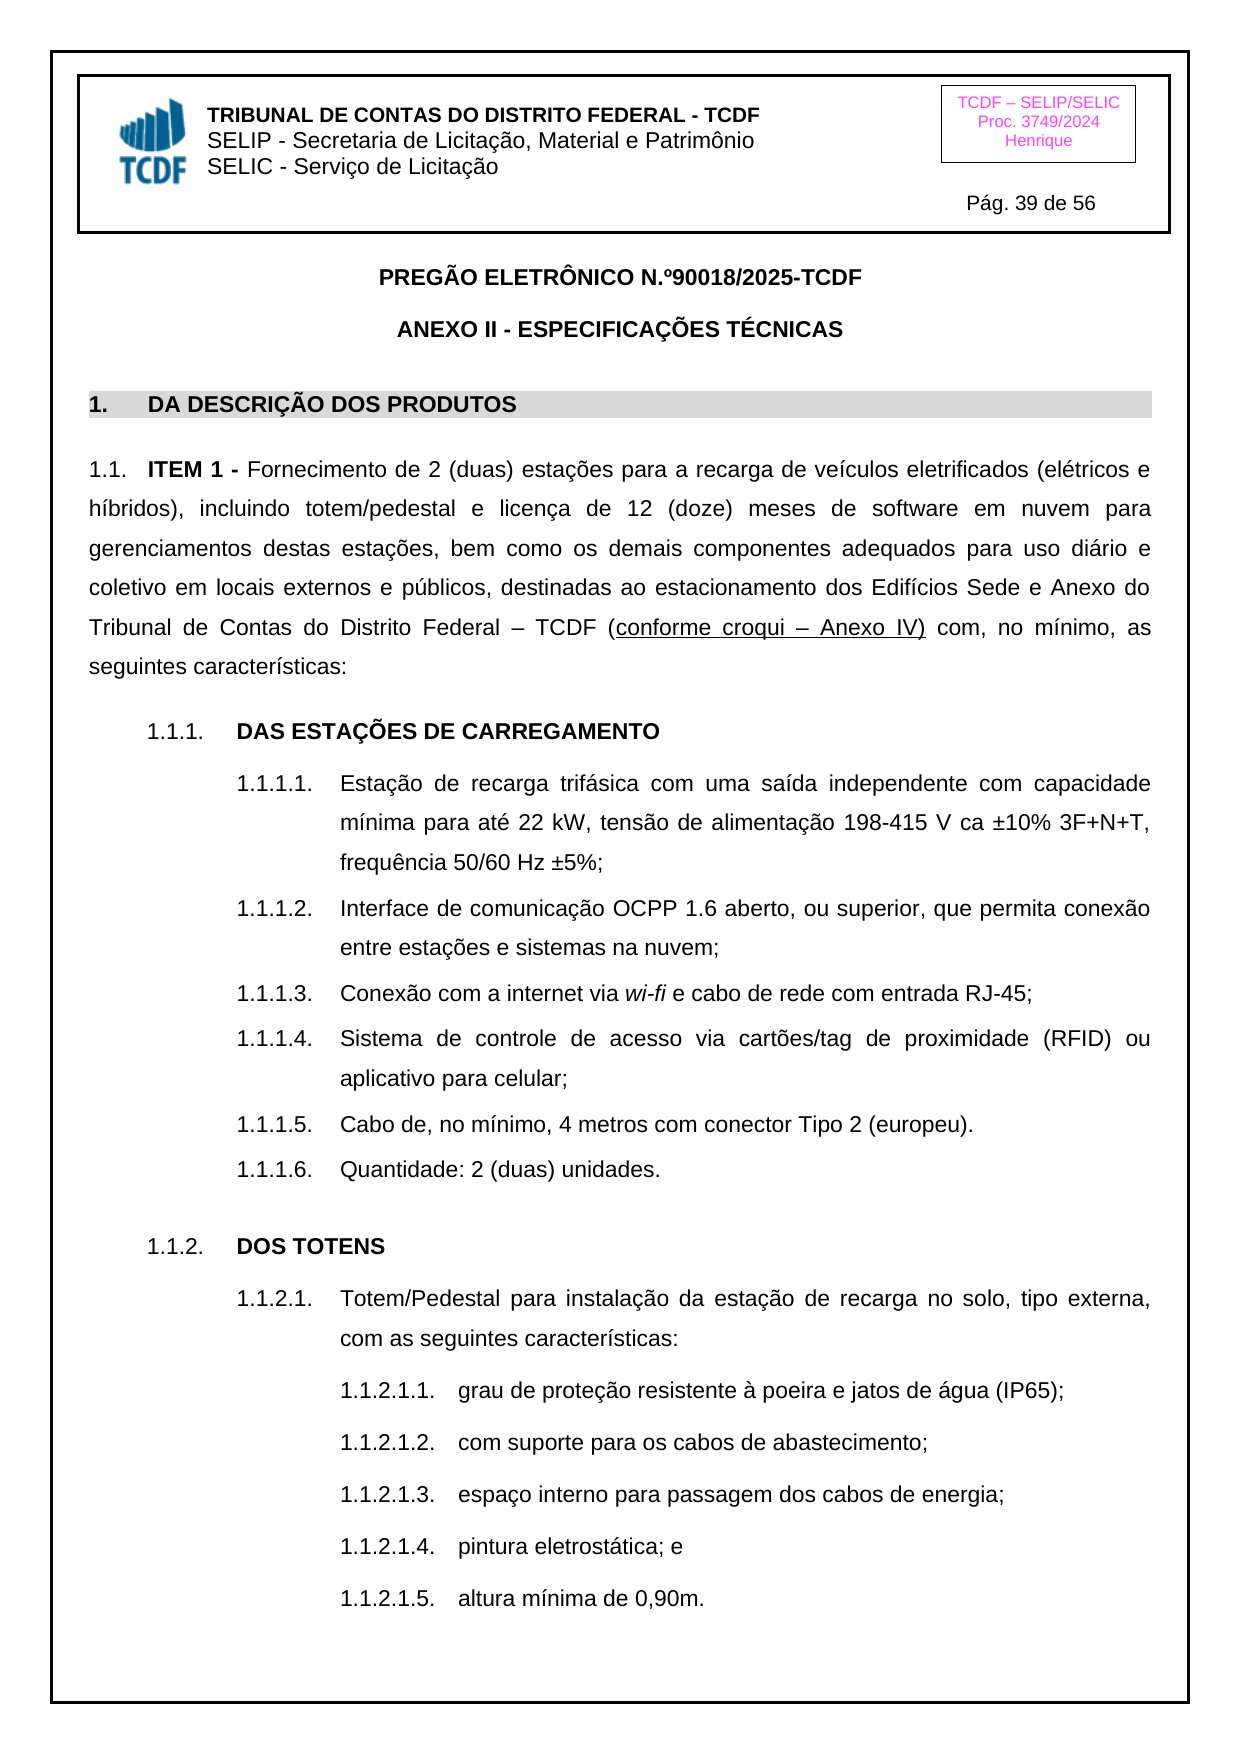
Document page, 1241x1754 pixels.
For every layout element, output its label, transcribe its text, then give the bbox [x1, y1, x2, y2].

list Estação de recarga trifásica com uma saída independente com capacidade mínima para até 22 kW, tensão de alimentação 198-415 V ca ±10% 3F+N+T, frequência 50/60 Hz ±5%; [236, 770, 1152, 875]
list DA DESCRIÇÃO DOS PRODUTOS [89, 391, 1152, 418]
list Totem/Pedestal para instalação da estação de recarga no solo, tipo externa, com as seguintes características: [236, 1285, 1152, 1351]
list com suporte para os cabos de abastecimento; [340, 1429, 1152, 1455]
list DOS TOTENS [147, 1233, 1152, 1260]
list pintura eletrostática; e [340, 1533, 1152, 1559]
list Conexão com a internet via wi-fi e cabo de rede com entrada RJ-45; [236, 980, 1152, 1006]
text ANEXO II - ESPECIFICAÇÕES TÉCNICAS [89, 316, 1152, 342]
list Quantidade: 2 (duas) unidades. [236, 1156, 1152, 1183]
list Interface de comunicação OCPP 1.6 aberto, ou superior, que permita conexão entre estações e sistemas na nuvem; [236, 894, 1152, 960]
list Cabo de, no mínimo, 4 metros com conector Tipo 2 (europeu). [236, 1111, 1152, 1137]
list grau de proteção resistente à poeira e jatos de água (IP65); [340, 1377, 1152, 1403]
list Sistema de controle de acesso via cartões/tag de proximidade (RFID) ou aplicativo para celular; [236, 1025, 1152, 1091]
list altura mínima de 0,90m. [340, 1585, 1152, 1611]
list espaço interno para passagem dos cabos de energia; [340, 1481, 1152, 1507]
text PREGÃO ELETRÔNICO N.º90018/2025-TCDF [89, 264, 1152, 291]
list DAS ESTAÇÕES DE CARREGAMENTO [147, 718, 1152, 744]
list ITEM 1 - Fornecimento de 2 (duas) estações para a recarga de veículos eletrificados (elétricos e híbridos), incluindo totem/pedestal e licença de 12 (doze) meses de software em nuvem para gerenciamentos destas estações, bem como os demais componentes adequados para uso diário e coletivo em locais externos e públicos, destinadas ao estacionamento dos Edifícios Sede e Anexo do Tribunal de Contas do Distrito Federal – TCDF (conforme croqui – Anexo IV) com, no mínimo, as seguintes características: [89, 456, 1152, 680]
